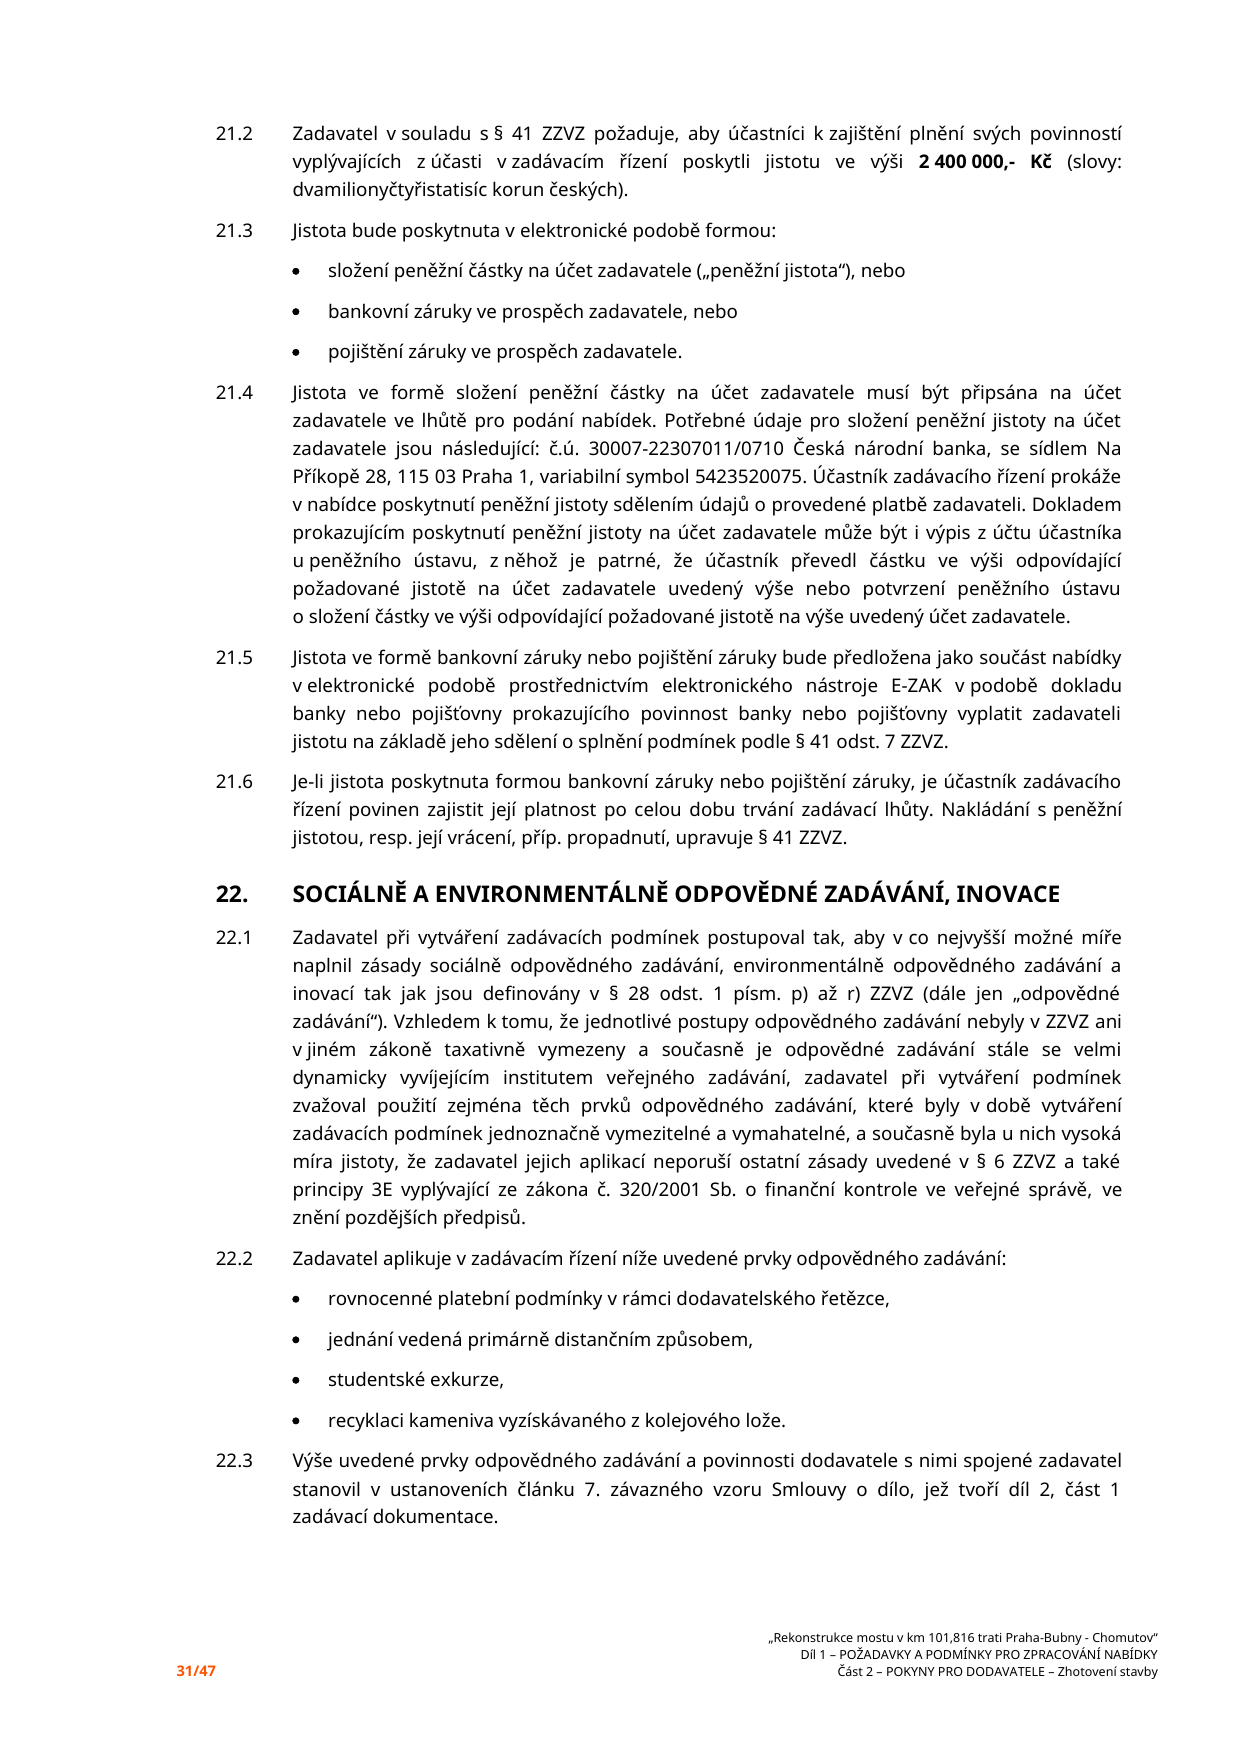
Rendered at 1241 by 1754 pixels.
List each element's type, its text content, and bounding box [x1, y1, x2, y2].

text pojištění záruky ve prospěch zadavatele. [292, 339, 1122, 364]
text recyklaci kameniva vyzískávaného z kolejového lože. [292, 1407, 1122, 1433]
text Zadavatel v souladu s § 41 ZZVZ požaduje, aby účastníci k zajištění plnění svých povinností vyplývajících z účasti v zadávacím řízení poskytli jistotu ve výši 2 400 000,- Kč (slovy: dvamilionyčtyřistatisíc korun českých). [216, 121, 1122, 202]
text SOCIÁLNĚ A ENVIRONMENTÁLNĚ ODPOVĚDNÉ ZADÁVÁNÍ, INOVACE [216, 878, 1122, 909]
text Jistota ve formě bankovní záruky nebo pojištění záruky bude předložena jako součást nabídky v elektronické podobě prostřednictvím elektronického nástroje E-ZAK v podobě dokladu banky nebo pojišťovny prokazujícího povinnost banky nebo pojišťovny vyplatit zadavateli jistotu na základě jeho sdělení o splnění podmínek podle § 41 odst. 7 ZZVZ. [216, 644, 1122, 753]
text rovnocenné platební podmínky v rámci dodavatelského řetězce, [292, 1286, 1122, 1311]
text studentské exkurze, [292, 1367, 1122, 1392]
text Jistota bude poskytnuta v elektronické podobě formou: [216, 217, 1122, 243]
text jednání vedená primárně distančním způsobem, [292, 1326, 1122, 1352]
text bankovní záruky ve prospěch zadavatele, nebo [292, 298, 1122, 324]
text Jistota ve formě složení peněžní částky na účet zadavatele musí být připsána na účet zadavatele ve lhůtě pro podání nabídek. Potřebné údaje pro složení peněžní jistoty na účet zadavatele jsou následující: č.ú. 30007-22307011/0710 Česká národní banka, se sídlem Na Příkopě 28, 115 03 Praha 1, variabilní symbol 5423520075. Účastník zadávacího řízení prokáže v nabídce poskytnutí peněžní jistoty sdělením údajů o provedené platbě zadavateli. Dokladem prokazujícím poskytnutí peněžní jistoty na účet zadavatele může být i výpis z účtu účastníka u peněžního ústavu, z něhož je patrné, že účastník převedl částku ve výši odpovídající požadované jistotě na účet zadavatele uvedený výše nebo potvrzení peněžního ústavu o složení částky ve výši odpovídající požadované jistotě na výše uvedený účet zadavatele. [216, 379, 1122, 629]
text Zadavatel aplikuje v zadávacím řízení níže uvedené prvky odpovědného zadávání: [216, 1245, 1122, 1271]
text složení peněžní částky na účet zadavatele („peněžní jistota“), nebo [292, 258, 1122, 283]
text Je-li jistota poskytnuta formou bankovní záruky nebo pojištění záruky, je účastník zadávacího řízení povinen zajistit její platnost po celou dobu trvání zadávací lhůty. Nakládání s peněžní jistotou, resp. její vrácení, příp. propadnutí, upravuje § 41 ZZVZ. [216, 768, 1122, 850]
text Zadavatel při vytváření zadávacích podmínek postupoval tak, aby v co nejvyšší možné míře naplnil zásady sociálně odpovědného zadávání, environmentálně odpovědného zadávání a inovací tak jak jsou definovány v § 28 odst. 1 písm. p) až r) ZZVZ (dále jen „odpovědné zadávání“). Vzhledem k tomu, že jednotlivé postupy odpovědného zadávání nebyly v ZZVZ ani v jiném zákoně taxativně vymezeny a současně je odpovědné zadávání stále se velmi dynamicky vyvíjejícím institutem veřejného zadávání, zadavatel při vytváření podmínek zvažoval použití zejména těch prvků odpovědného zadávání, které byly v době vytváření zadávacích podmínek jednoznačně vymezitelné a vymahatelné, a současně byla u nich vysoká míra jistoty, že zadavatel jejich aplikací neporuší ostatní zásady uvedené v § 6 ZZVZ a také principy 3E vyplývající ze zákona č. 320/2001 Sb. o finanční kontrole ve veřejné správě, ve znění pozdějších předpisů. [216, 924, 1122, 1230]
text Výše uvedené prvky odpovědného zadávání a povinnosti dodavatele s nimi spojené zadavatel stanovil v ustanoveních článku 7. závazného vzoru Smlouvy o dílo, jež tvoří díl 2, část 1 zadávací dokumentace. [216, 1448, 1122, 1529]
